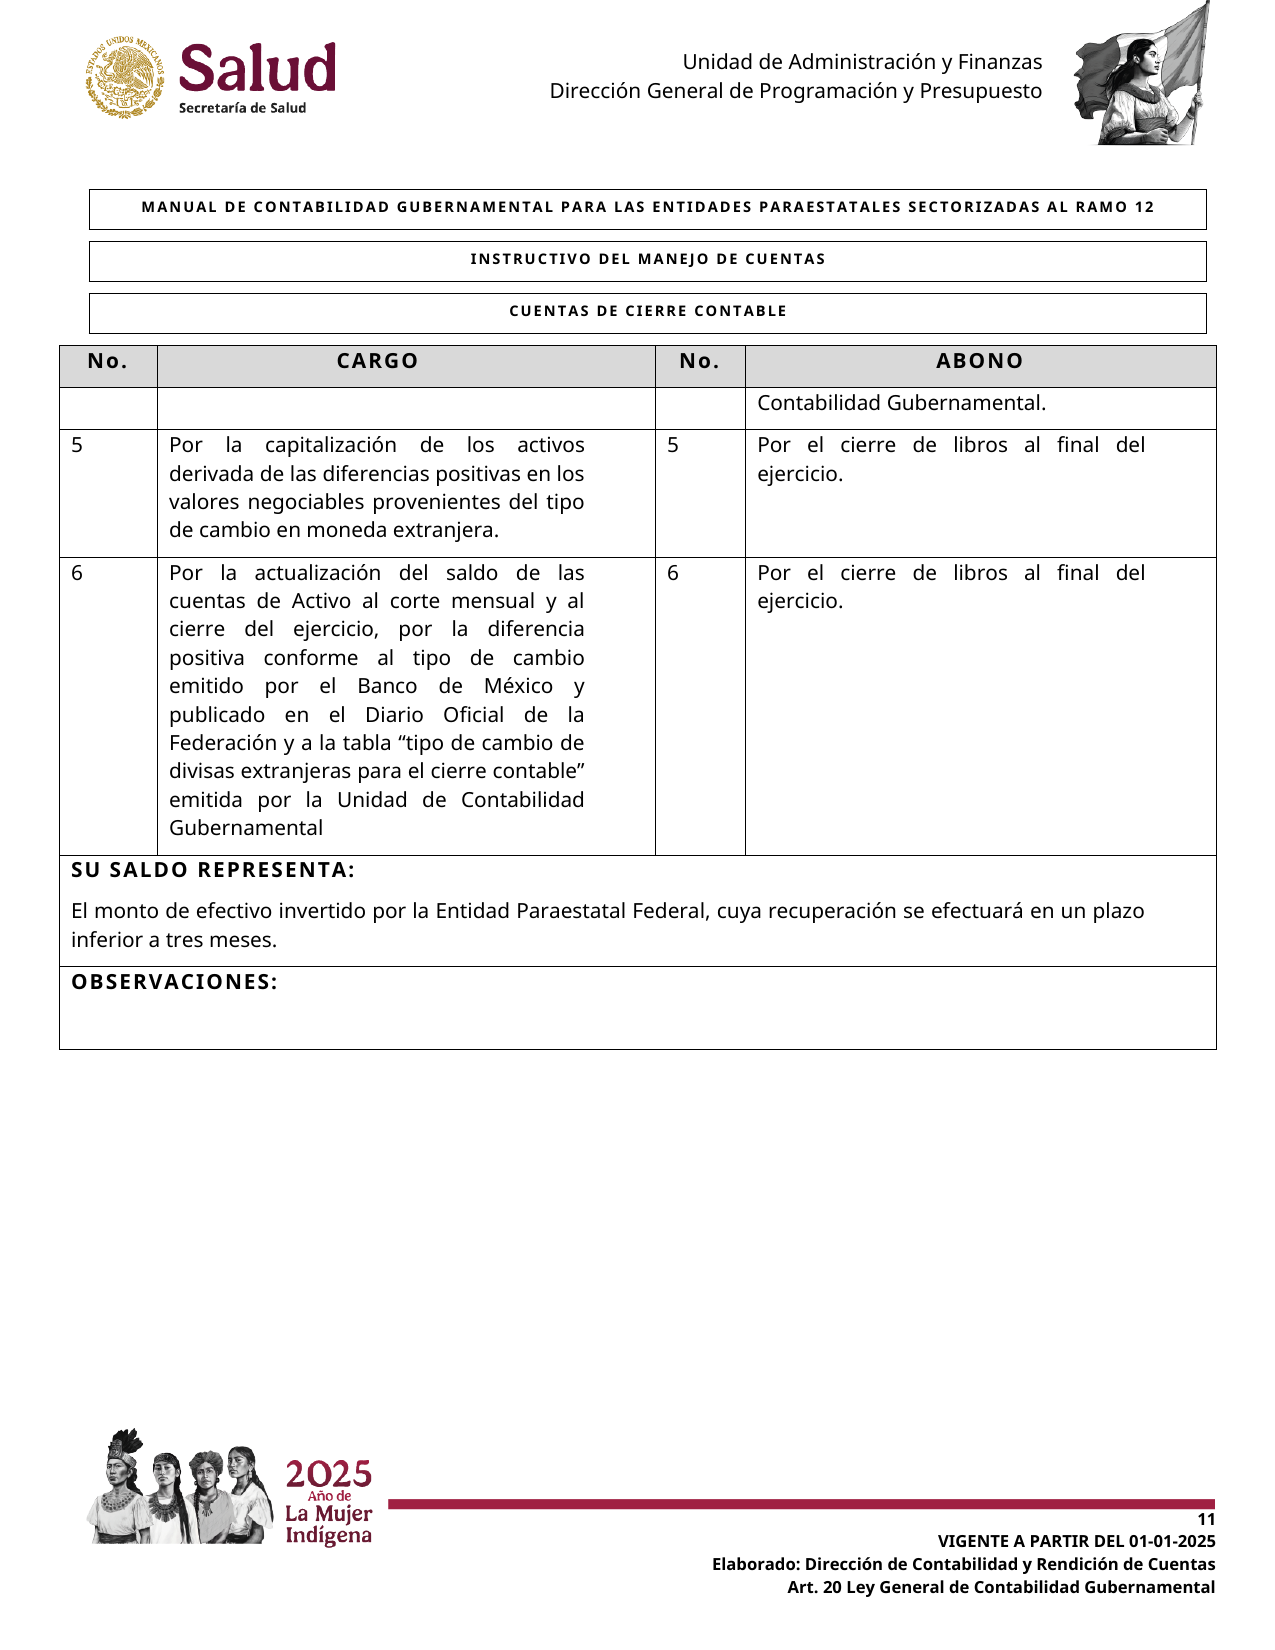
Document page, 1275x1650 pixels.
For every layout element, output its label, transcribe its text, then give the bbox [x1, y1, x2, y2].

table_cell 6 [60, 558, 157, 854]
table_cell Por el cierre de libros al final del ejercicio. [746, 558, 1216, 854]
table_cell Por la actualización del saldo de las cuentas de Activo al corte mensual y al cierre del ejercicio, por la diferencia positiva conforme al tipo de cambio emitido por el Banco de México y publicado en el Diario Oficial de la Federación y a la tabla “tipo de cambio de divisas extranjeras para el cierre contable” emitida por la Unidad de Contabilidad Gubernamental [158, 558, 655, 854]
table_cell Por la capitalización de los activos derivada de las diferencias positivas en los valores negociables provenientes del tipo de cambio en moneda extranjera. [158, 430, 655, 557]
table_cell SU SALDO REPRESENTA: El monto de efectivo invertido por la Entidad Paraestatal Federal, cuya recuperación se efectuará en un plazo inferior a tres meses. [60, 856, 1216, 966]
table_header No. [656, 346, 745, 387]
table_cell Por el cierre de libros al final del ejercicio. [746, 430, 1216, 557]
table_cell 4 [60, 388, 157, 429]
picture [9, 0, 1275, 1648]
table_header CARGO [158, 346, 655, 387]
table_cell OBSERVACIONES: [60, 967, 1216, 1049]
table_header No. [60, 346, 157, 387]
table_cell 5 [656, 430, 745, 557]
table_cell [158, 388, 655, 429]
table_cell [746, 388, 1216, 429]
table_cell 4 [656, 388, 745, 429]
table_cell 6 [656, 558, 745, 854]
table_cell 5 [60, 430, 157, 557]
table_header ABONO [746, 346, 1216, 387]
